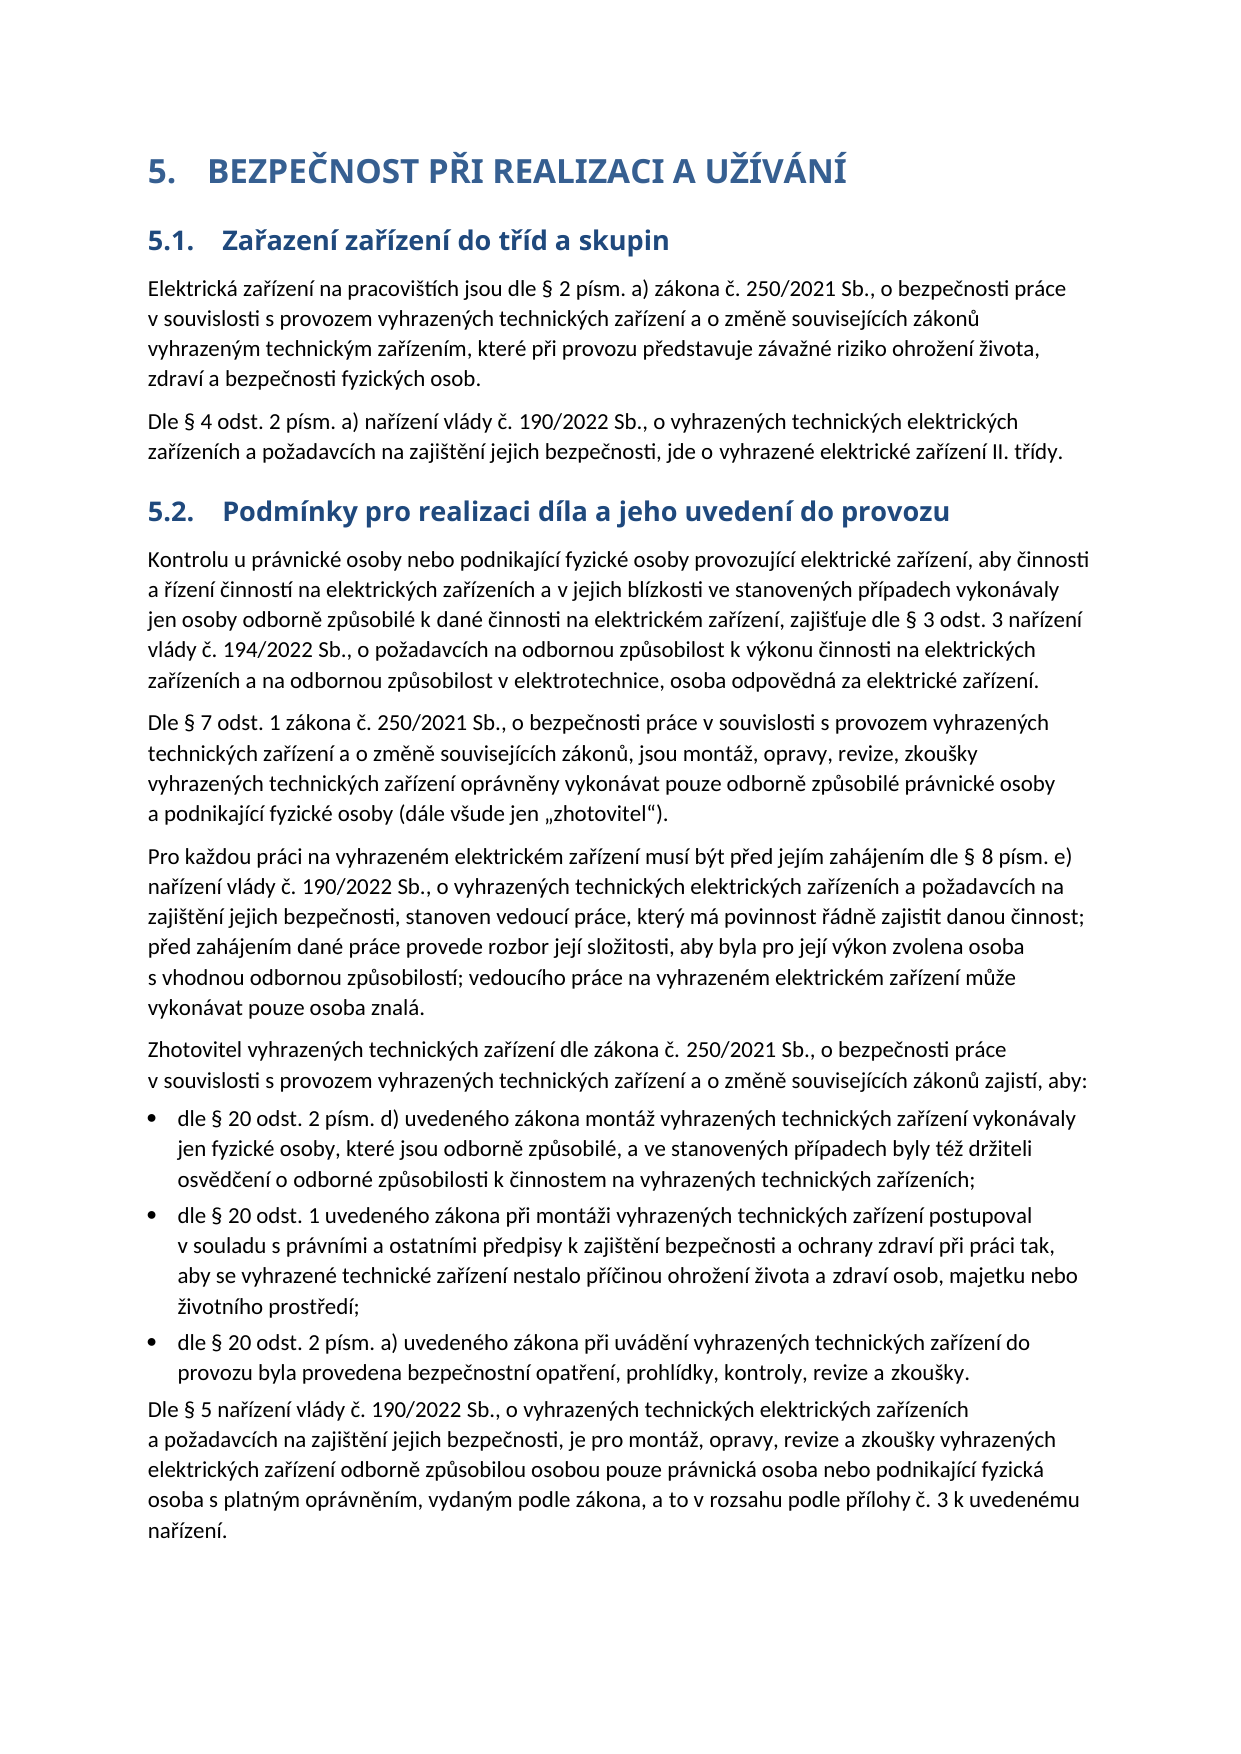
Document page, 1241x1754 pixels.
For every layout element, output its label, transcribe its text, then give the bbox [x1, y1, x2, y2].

text dle § 20 odst. 2 písm. a) uvedeného zákona při uvádění vyhrazených technických zařízení do provozu byla provedena bezpečnostní opatření, prohlídky, kontroly, revize a zkoušky. [148, 1328, 1092, 1387]
text Kontrolu u právnické osoby nebo podnikající fyzické osoby provozující elektrické zařízení, aby činnosti a řízení činností na elektrických zařízeních a v jejich blízkosti ve stanovených případech vykonávaly jen osoby odborně způsobilé k dané činnosti na elektrickém zařízení, zajišťuje dle § 3 odst. 3 nařízení vlády č. 194/2022 Sb., o požadavcích na odbornou způsobilost k výkonu činnosti na elektrických zařízeních a na odbornou způsobilost v elektrotechnice, osoba odpovědná za elektrické zařízení. [148, 545, 1092, 694]
text Zhotovitel vyhrazených technických zařízení dle zákona č. 250/2021 Sb., o bezpečnosti práce v souvislosti s provozem vyhrazených technických zařízení a o změně souvisejících zákonů zajistí, aby: [148, 1036, 1092, 1094]
text Dle § 4 odst. 2 písm. a) nařízení vlády č. 190/2022 Sb., o vyhrazených technických elektrických zařízeních a požadavcích na zajištění jejich bezpečnosti, jde o vyhrazené elektrické zařízení II. třídy. [148, 407, 1092, 466]
subtitle BEZPEČNOST PŘI REALIZACI A UŽÍVÁNÍ [148, 148, 1092, 193]
text Pro každou práci na vyhrazeném elektrickém zařízení musí být před jejím zahájením dle § 8 písm. e) nařízení vlády č. 190/2022 Sb., o vyhrazených technických elektrických zařízeních a požadavcích na zajištění jejich bezpečnosti, stanoven vedoucí práce, který má povinnost řádně zajistit danou činnost; před zahájením dané práce provede rozbor její složitosti, aby byla pro její výkon zvolena osoba s vhodnou odbornou způsobilostí; vedoucího práce na vyhrazeném elektrickém zařízení může vykonávat pouze osoba znalá. [148, 842, 1092, 1021]
text dle § 20 odst. 1 uvedeného zákona při montáži vyhrazených technických zařízení postupoval v souladu s právními a ostatními předpisy k zajištění bezpečnosti a ochrany zdraví při práci tak, aby se vyhrazené technické zařízení nestalo příčinou ohrožení života a zdraví osob, majetku nebo životního prostředí; [148, 1201, 1092, 1320]
subtitle Zařazení zařízení do tříd a skupin [148, 222, 1092, 258]
subtitle Podmínky pro realizaci díla a jeho uvedení do provozu [148, 493, 1092, 529]
text Elektrická zařízení na pracovištích jsou dle § 2 písm. a) zákona č. 250/2021 Sb., o bezpečnosti práce v souvislosti s provozem vyhrazených technických zařízení a o změně souvisejících zákonů vyhrazeným technickým zařízením, které při provozu představuje závažné riziko ohrožení života, zdraví a bezpečnosti fyzických osob. [148, 274, 1092, 393]
text Dle § 5 nařízení vlády č. 190/2022 Sb., o vyhrazených technických elektrických zařízeních a požadavcích na zajištění jejich bezpečnosti, je pro montáž, opravy, revize a zkoušky vyhrazených elektrických zařízení odborně způsobilou osobou pouze právnická osoba nebo podnikající fyzická osoba s platným oprávněním, vydaným podle zákona, a to v rozsahu podle přílohy č. 3 k uvedenému nařízení. [148, 1395, 1092, 1544]
text Dle § 7 odst. 1 zákona č. 250/2021 Sb., o bezpečnosti práce v souvislosti s provozem vyhrazených technických zařízení a o změně souvisejících zákonů, jsou montáž, opravy, revize, zkoušky vyhrazených technických zařízení oprávněny vykonávat pouze odborně způsobilé právnické osoby a podnikající fyzické osoby (dále všude jen „zhotovitel“). [148, 708, 1092, 827]
text dle § 20 odst. 2 písm. d) uvedeného zákona montáž vyhrazených technických zařízení vykonávaly jen fyzické osoby, které jsou odborně způsobilé, a ve stanovených případech byly též držiteli osvědčení o odborné způsobilosti k činnostem na vyhrazených technických zařízeních; [148, 1104, 1092, 1193]
